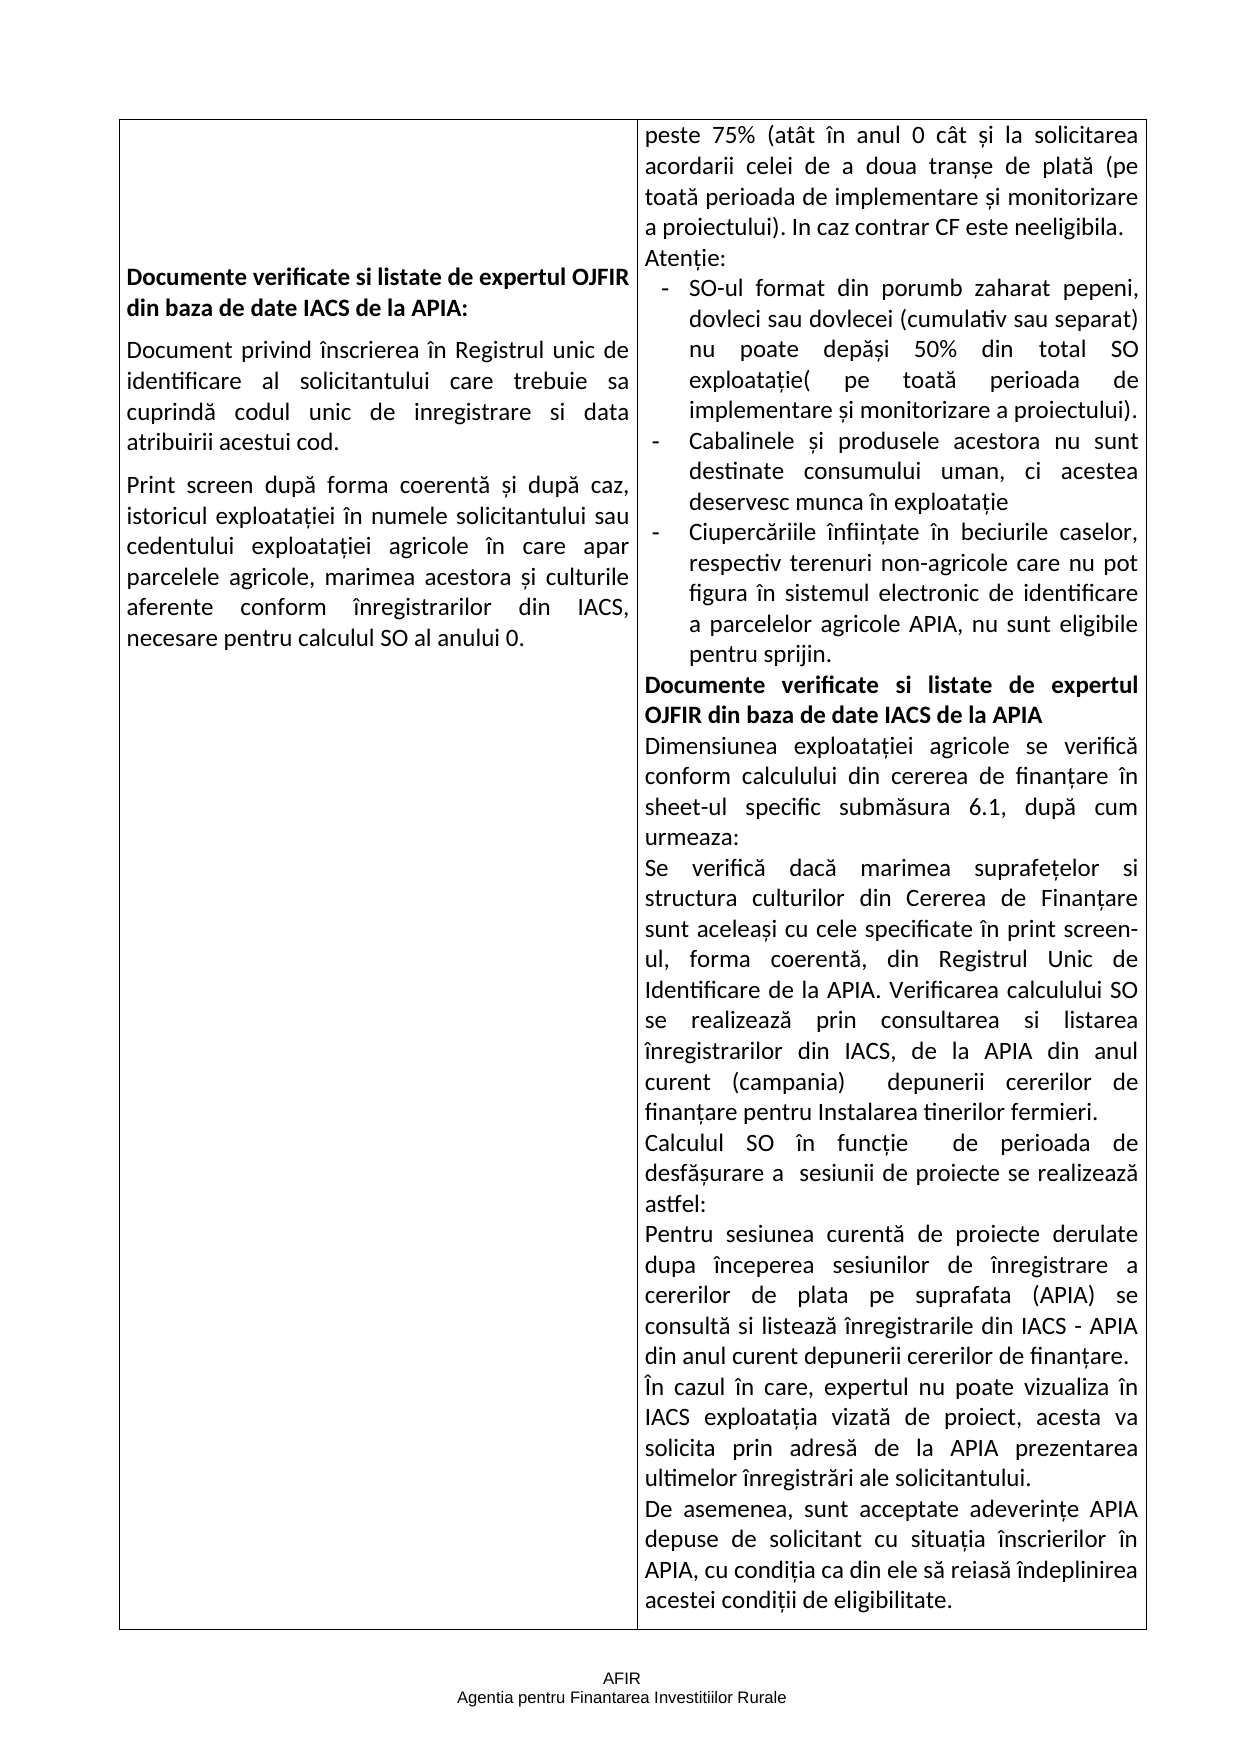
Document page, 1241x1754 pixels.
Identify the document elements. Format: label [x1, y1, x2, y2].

table_cell [120, 120, 637, 1629]
table_cell [638, 120, 1146, 1629]
